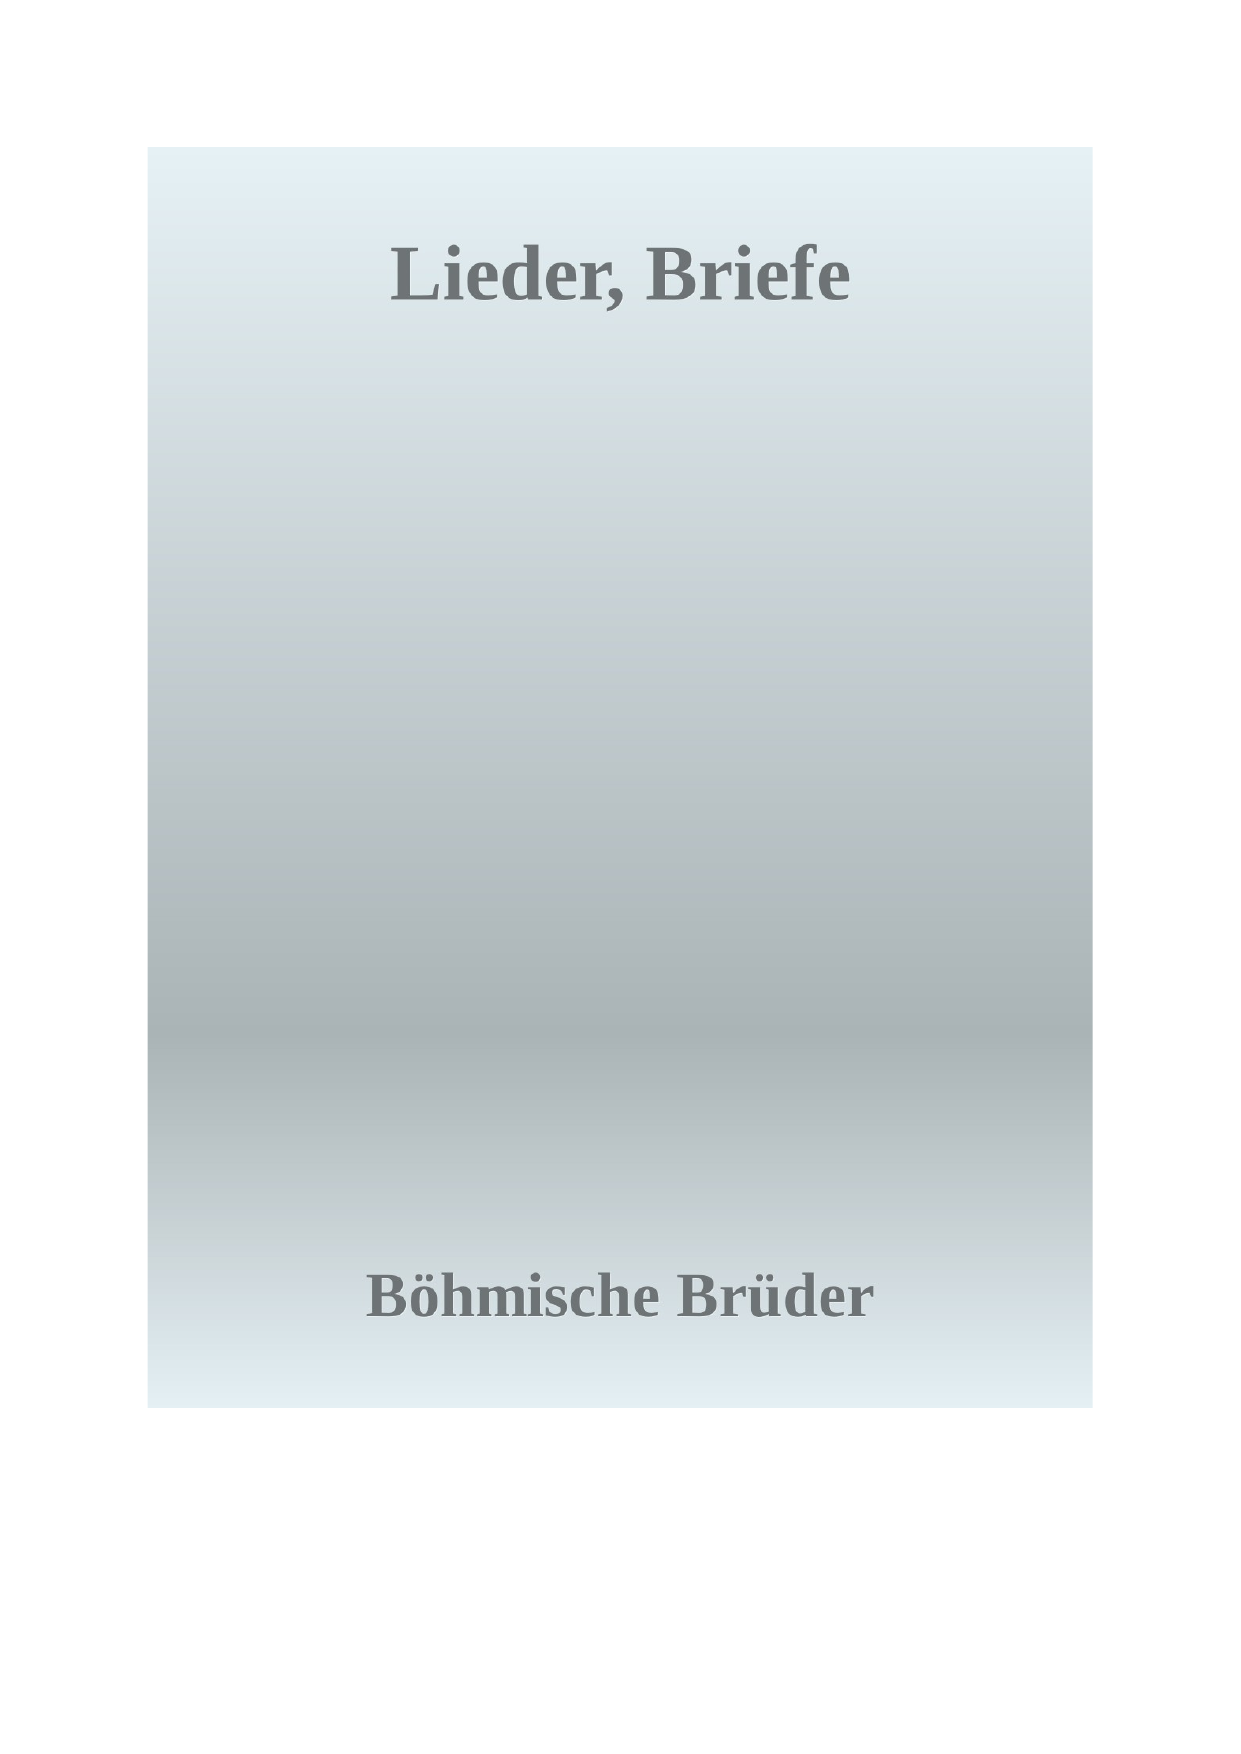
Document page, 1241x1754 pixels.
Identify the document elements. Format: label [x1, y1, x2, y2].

picture [147, 147, 1093, 1408]
